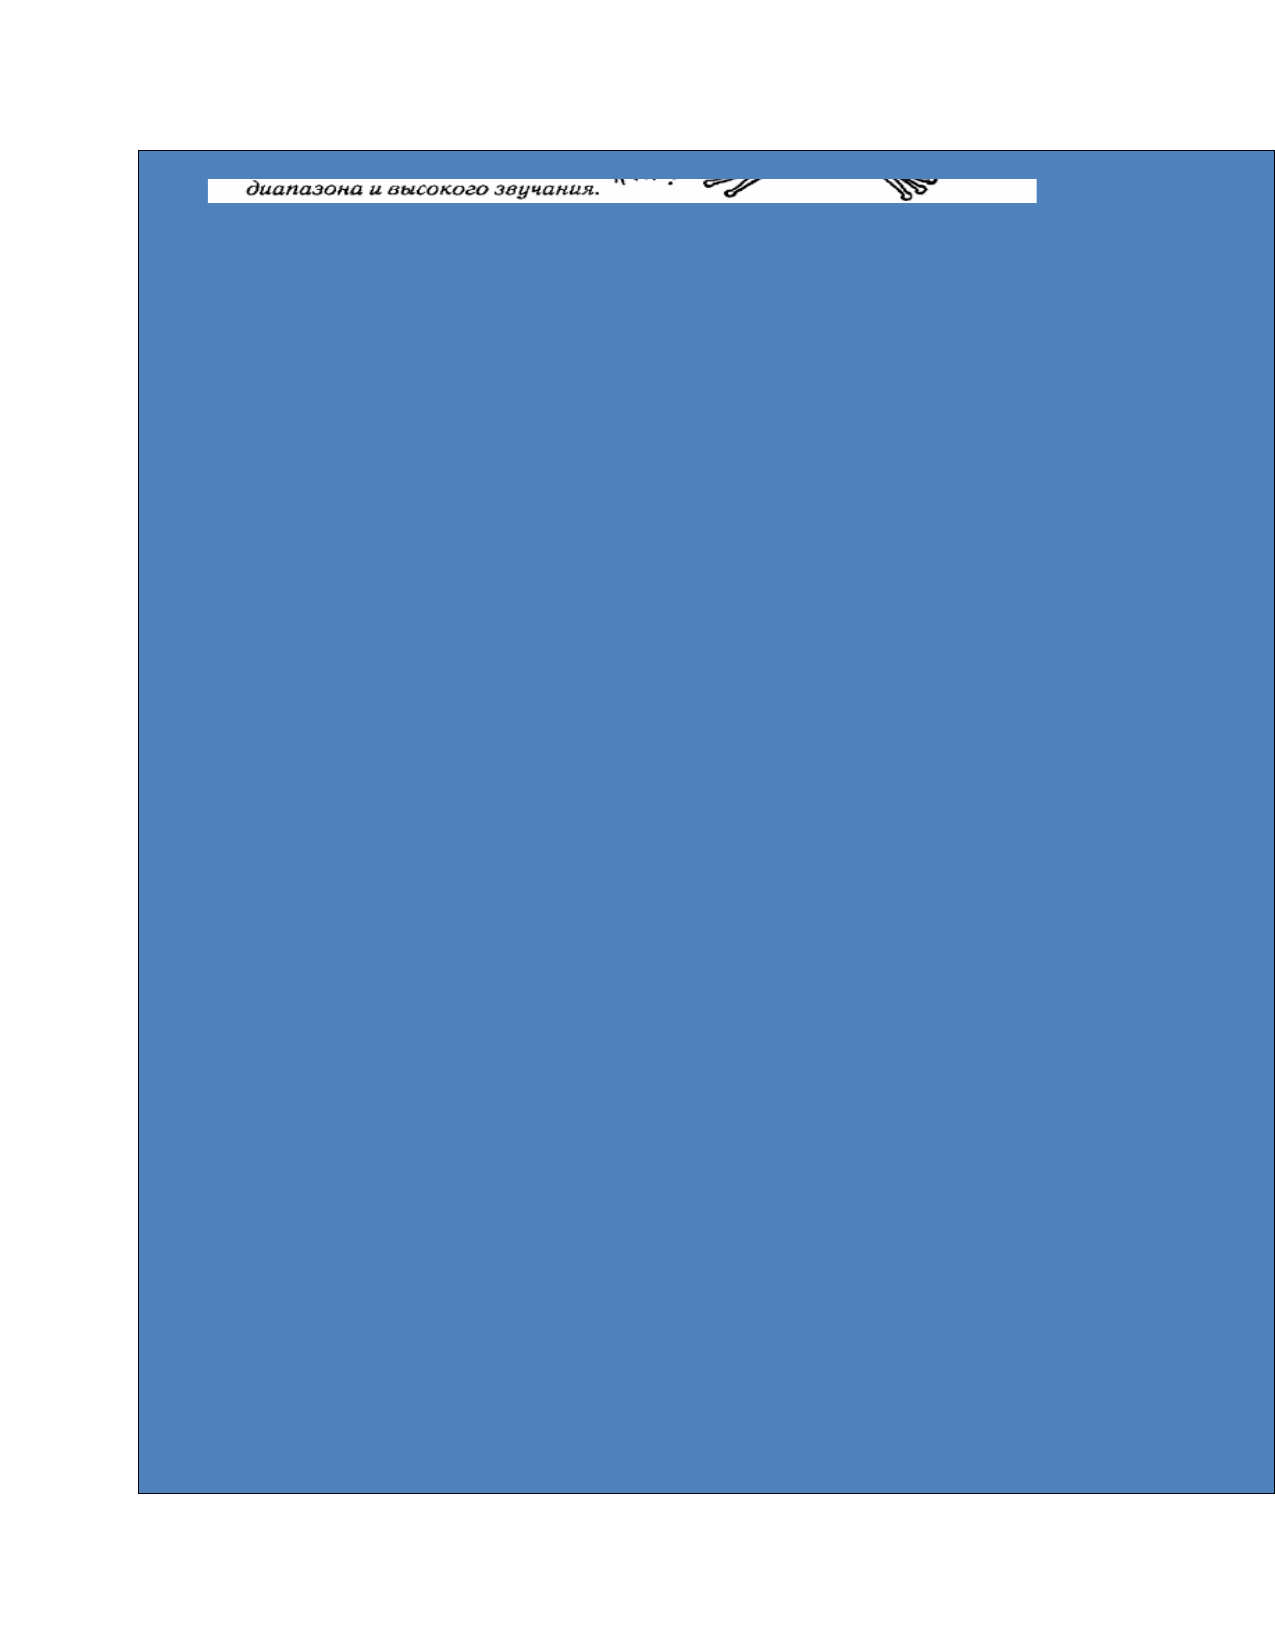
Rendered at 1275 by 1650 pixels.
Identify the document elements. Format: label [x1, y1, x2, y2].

table_header [139, 151, 1274, 1493]
